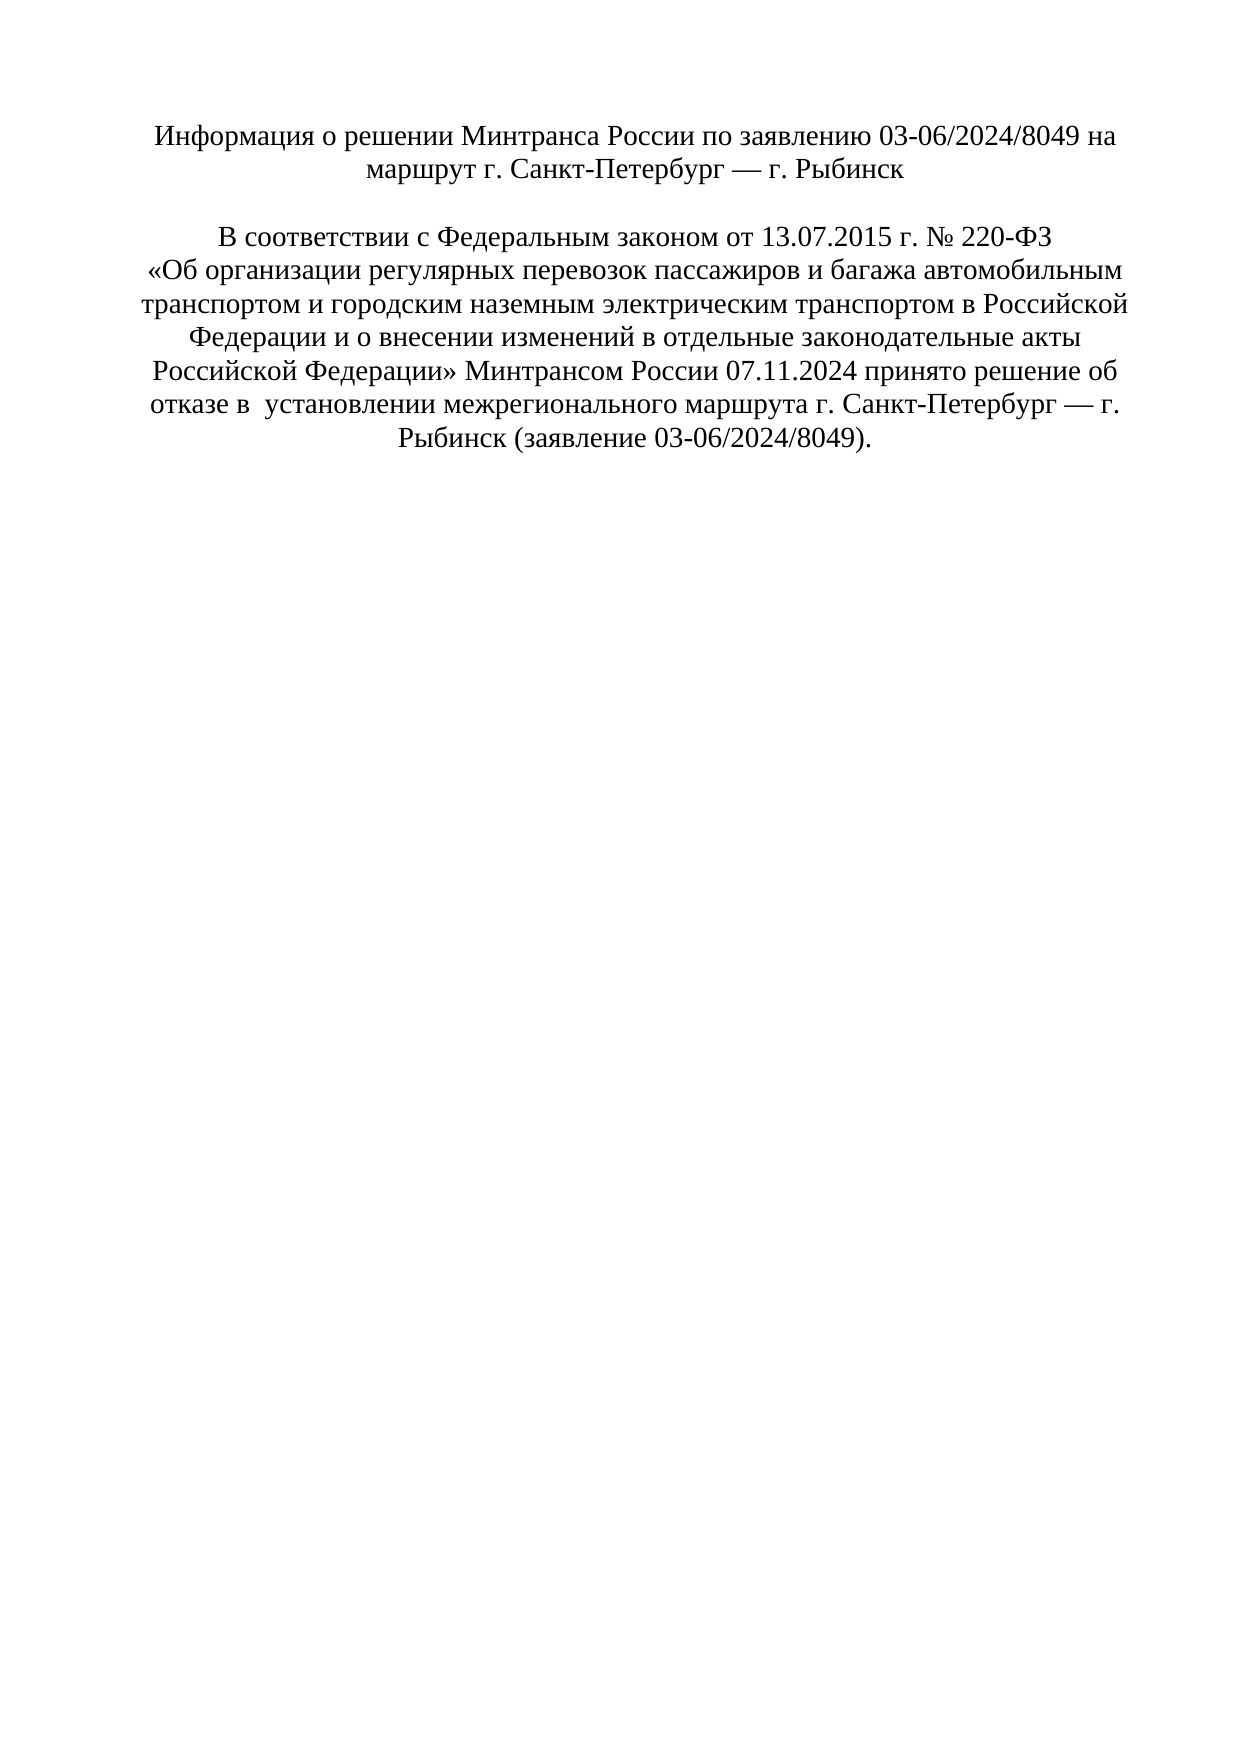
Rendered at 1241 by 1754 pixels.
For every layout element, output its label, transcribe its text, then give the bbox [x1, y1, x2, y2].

text Информация о решении Минтранса России по заявлению 03-06/2024/8049 на маршрут г. Санкт-Петербург — г. Рыбинск [118, 118, 1152, 185]
text В соответствии с Федеральным законом от 13.07.2015 г. № 220-ФЗ «Об организации регулярных перевозок пассажиров и багажа автомобильным транспортом и городским наземным электрическим транспортом в Российской Федерации и о внесении изменений в отдельные законодательные акты Российской Федерации» Минтрансом России 07.11.2024 принято решение об отказе в установлении межрегионального маршрута г. Санкт-Петербург — г. Рыбинск (заявление 03-06/2024/8049). [118, 219, 1152, 453]
